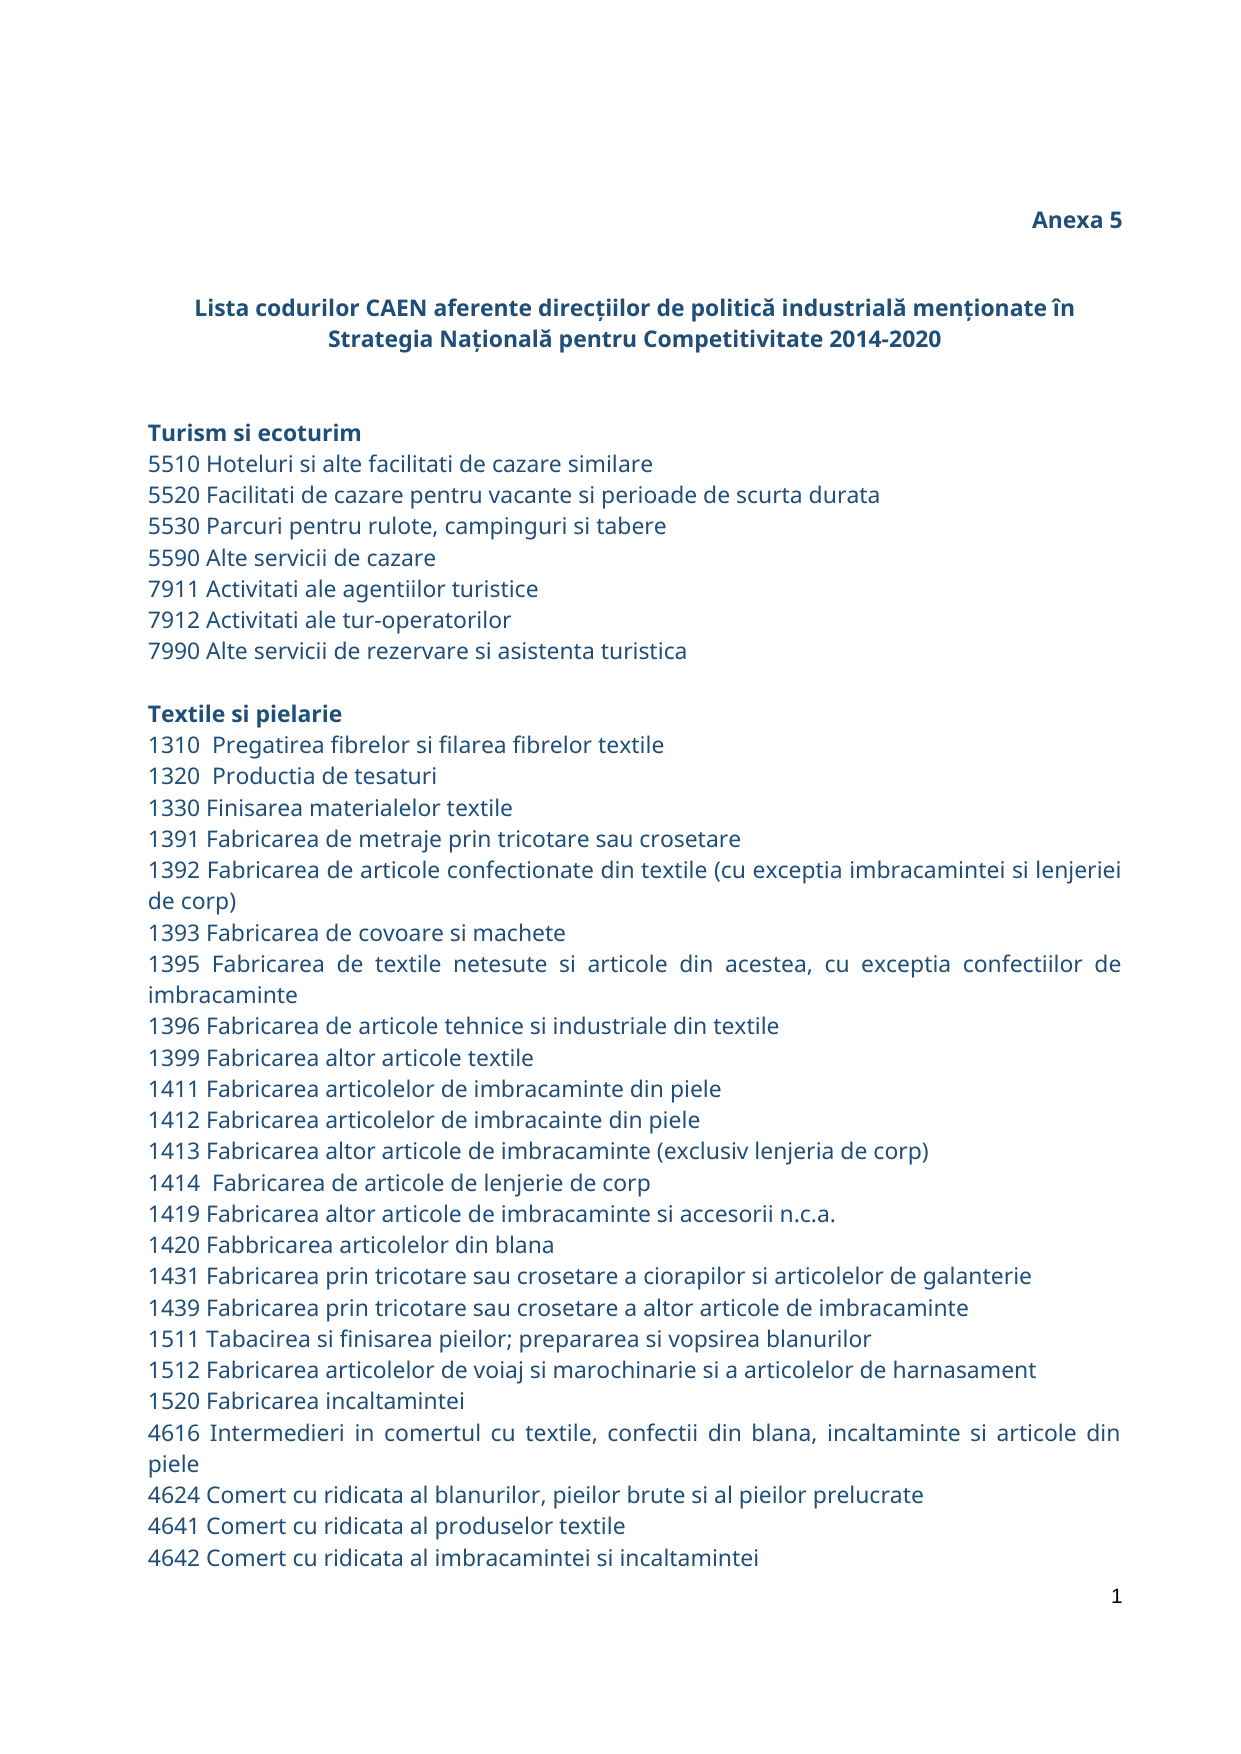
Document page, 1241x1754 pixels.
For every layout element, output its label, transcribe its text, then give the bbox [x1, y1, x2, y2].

text 4616 Intermedieri in comertul cu textile, confectii din blana, incaltaminte si articole din piele [148, 1416, 1122, 1479]
text 7990 Alte servicii de rezervare si asistenta turistica [148, 635, 1122, 666]
text Lista codurilor CAEN aferente direcţiilor de politică industrială menţionate în [148, 291, 1122, 323]
text 1310 Pregatirea fibrelor si filarea fibrelor textile [148, 729, 1122, 760]
text 1419 Fabricarea altor articole de imbracaminte si accesorii n.c.a. [148, 1198, 1122, 1229]
text 5520 Facilitati de cazare pentru vacante si perioade de scurta durata [148, 479, 1122, 510]
text 4642 Comert cu ridicata al imbracamintei si incaltamintei [148, 1541, 1122, 1573]
text Textile si pielarie [148, 698, 1122, 729]
text 1393 Fabricarea de covoare si machete [148, 916, 1122, 948]
text 7912 Activitati ale tur-operatorilor [148, 604, 1122, 635]
text 4641 Comert cu ridicata al produselor textile [148, 1510, 1122, 1541]
text 1439 Fabricarea prin tricotare sau crosetare a altor articole de imbracaminte [148, 1291, 1122, 1323]
text 1413 Fabricarea altor articole de imbracaminte (exclusiv lenjeria de corp) [148, 1135, 1122, 1166]
text 1392 Fabricarea de articole confectionate din textile (cu exceptia imbracamintei si lenjeriei de corp) [148, 854, 1122, 916]
text 5510 Hoteluri si alte facilitati de cazare similare [148, 448, 1122, 479]
text Strategia Naţională pentru Competitivitate 2014-2020 [148, 323, 1122, 354]
text 1512 Fabricarea articolelor de voiaj si marochinarie si a articolelor de harnasament [148, 1354, 1122, 1385]
text 5590 Alte servicii de cazare [148, 541, 1122, 573]
text 4624 Comert cu ridicata al blanurilor, pieilor brute si al pieilor prelucrate [148, 1479, 1122, 1510]
text Turism si ecoturim [148, 416, 1122, 448]
text 1520 Fabricarea incaltamintei [148, 1385, 1122, 1416]
text 5530 Parcuri pentru rulote, campinguri si tabere [148, 510, 1122, 541]
text 1395 Fabricarea de textile netesute si articole din acestea, cu exceptia confectiilor de imbracaminte [148, 948, 1122, 1010]
text 1431 Fabricarea prin tricotare sau crosetare a ciorapilor si articolelor de galanterie [148, 1260, 1122, 1291]
text 1391 Fabricarea de metraje prin tricotare sau crosetare [148, 823, 1122, 854]
text 1411 Fabricarea articolelor de imbracaminte din piele [148, 1073, 1122, 1104]
text 1412 Fabricarea articolelor de imbracainte din piele [148, 1104, 1122, 1135]
text 1511 Tabacirea si finisarea pieilor; prepararea si vopsirea blanurilor [148, 1323, 1122, 1354]
text 1420 Fabbricarea articolelor din blana [148, 1229, 1122, 1260]
text 1320 Productia de tesaturi [148, 760, 1122, 791]
text 1396 Fabricarea de articole tehnice si industriale din textile [148, 1010, 1122, 1041]
text Anexa 5 [148, 204, 1122, 235]
text 1414 Fabricarea de articole de lenjerie de corp [148, 1166, 1122, 1198]
text 1399 Fabricarea altor articole textile [148, 1041, 1122, 1073]
text 7911 Activitati ale agentiilor turistice [148, 573, 1122, 604]
text 1330 Finisarea materialelor textile [148, 791, 1122, 823]
